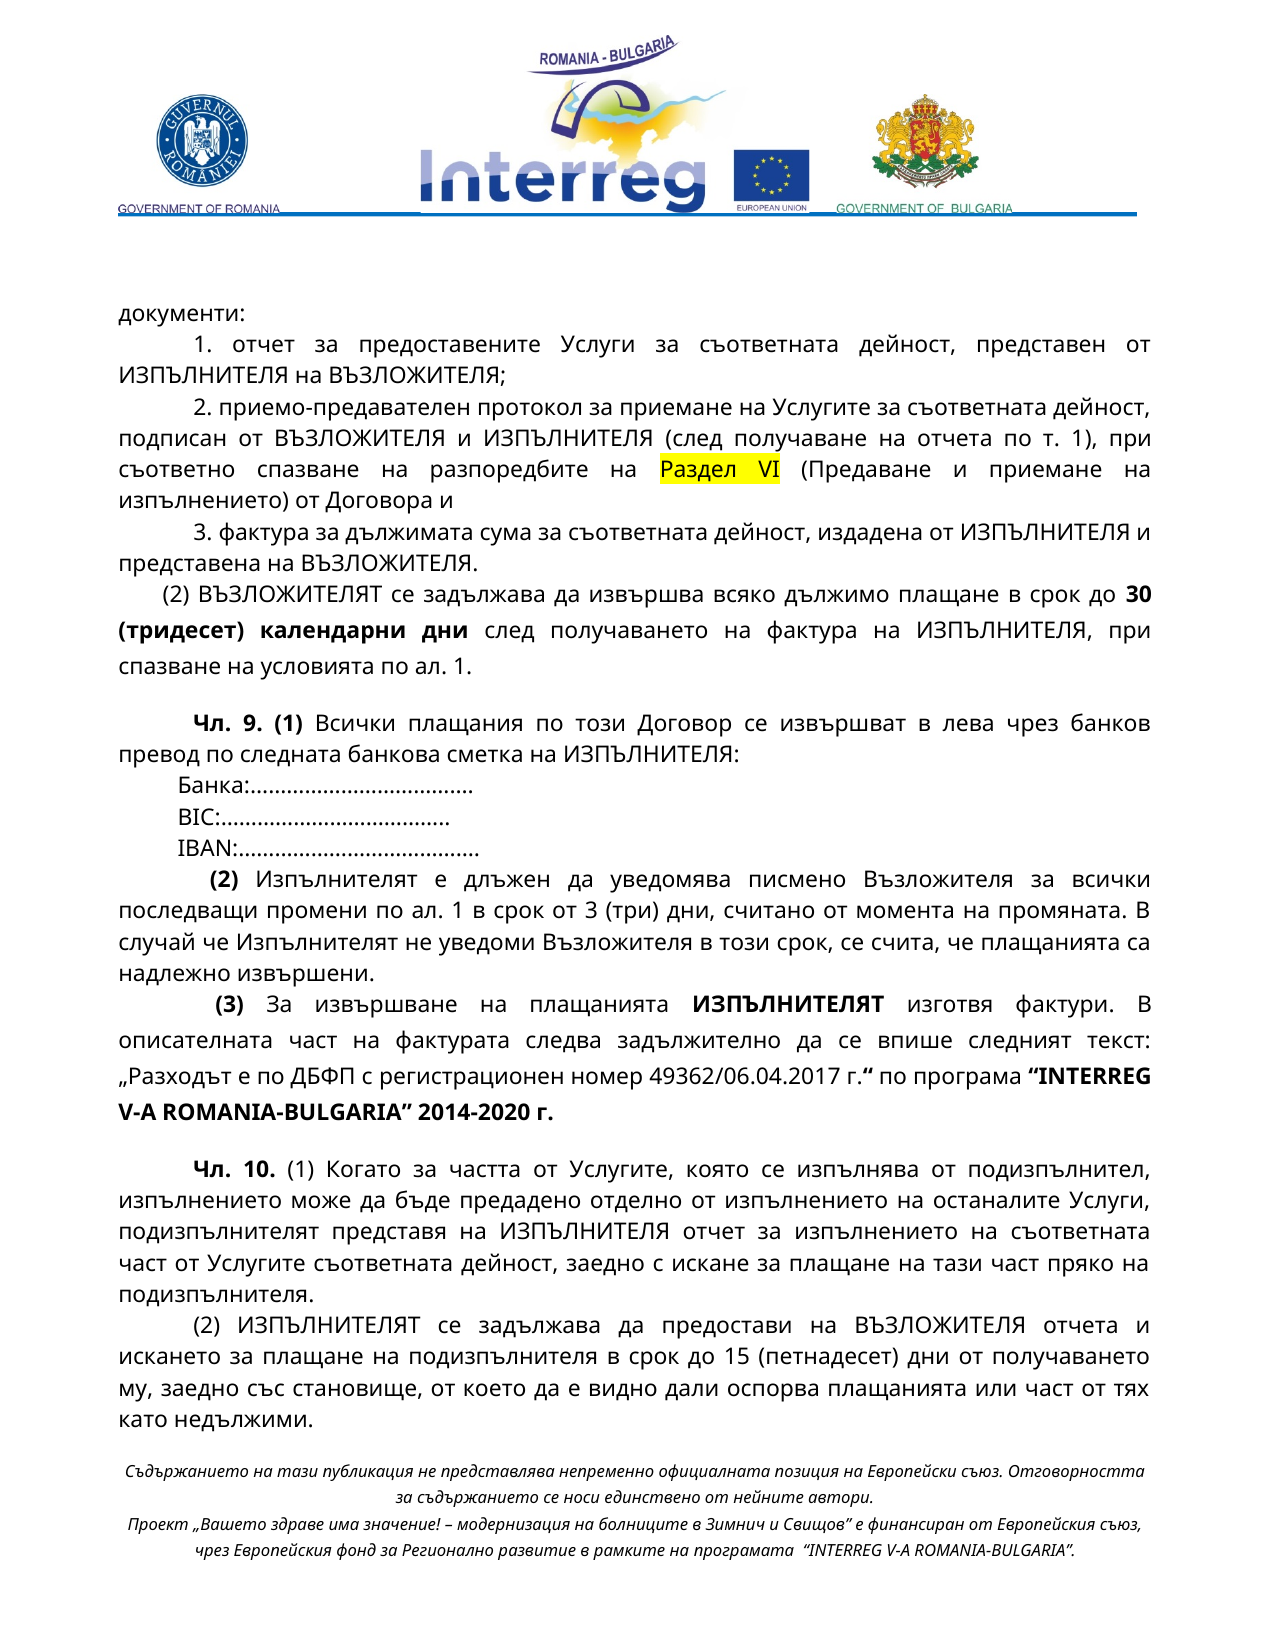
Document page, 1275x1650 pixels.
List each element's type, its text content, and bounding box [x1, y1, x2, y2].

text 3. фактура за дължимата сума за съответната дейност, издадена от ИЗПЪЛНИТЕЛЯ и представена на ВЪЗЛОЖИТЕЛЯ. [118, 516, 1152, 578]
picture [420, 35, 810, 213]
text 2. приемо-предавателен протокол за приемане на Услугите за съответната дейност, подписан от ВЪЗЛОЖИТЕЛЯ и ИЗПЪЛНИТЕЛЯ (след получаване на отчета по т. 1), при съответно спазване на разпоредбите на Раздел VI (Предаване и приемане на изпълнението) от Договора и [118, 391, 1152, 516]
text (2) ИЗПЪЛНИТЕЛЯТ се задължава да предостави на ВЪЗЛОЖИТЕЛЯ отчета и искането за плащане на подизпълнителя в срок до 15 (петнадесет) дни от получаването му, заедно със становище, от което да е видно дали оспорва плащанията или част от тях като недължими. [118, 1309, 1152, 1434]
picture [836, 94, 1013, 213]
text Чл. 10. (1) Когато за частта от Услугите, която се изпълнява от подизпълнител, изпълнението може да бъде предадено отделно от изпълнението на останалите Услуги, подизпълнителят представя на ИЗПЪЛНИТЕЛЯ отчет за изпълнението на съответната част от Услугите съответната дейност, заедно с искане за плащане на тази част пряко на подизпълнителя. [118, 1153, 1152, 1309]
text (2) Изпълнителят е длъжен да уведомява писмено Възложителя за всички последващи промени по ал. 1 в срок от 3 (три) дни, считано от момента на промяната. В случай че Изпълнителят не уведоми Възложителя в този срок, се счита, че плащанията са надлежно извършени. [118, 863, 1152, 988]
text (2) ВЪЗЛОЖИТЕЛЯТ се задължава да извършва всяко дължимо плащане в срок до 30 (тридесет) календарни дни след получаването на фактура на ИЗПЪЛНИТЕЛЯ, при спазване на условията по ал. 1. [118, 578, 1152, 681]
text Чл. 9. (1) Всички плащания по този Договор се извършват в лева чрез банков превод по следната банкова сметка на ИЗПЪЛНИТЕЛЯ: [118, 707, 1152, 769]
text (3) За извършване на плащанията Изпълнителят изготвя фактури. В описателната част на фактурата следва задължително да се впише следният текст: „Разходът е по ДБФП с регистрационен номер 49362/06.04.2017 г.“ по програма “INTERREG V-A ROMANIA-BULGARIA” 2014-2020 г. [118, 988, 1152, 1127]
text Банка:………………………………. [118, 769, 1152, 801]
picture [118, 94, 280, 213]
text BIC:……………………………….. [118, 801, 1152, 832]
text 1. отчет за предоставените Услуги за съответната дейност, представен от ИЗПЪЛНИТЕЛЯ на ВЪЗЛОЖИТЕЛЯ; [118, 328, 1152, 391]
text Чл. 8. (1) Всяко плащане по този Договор се извършва въз основа на следните документи: [118, 297, 1152, 328]
text IBAN:…………………………………. [118, 832, 1152, 863]
